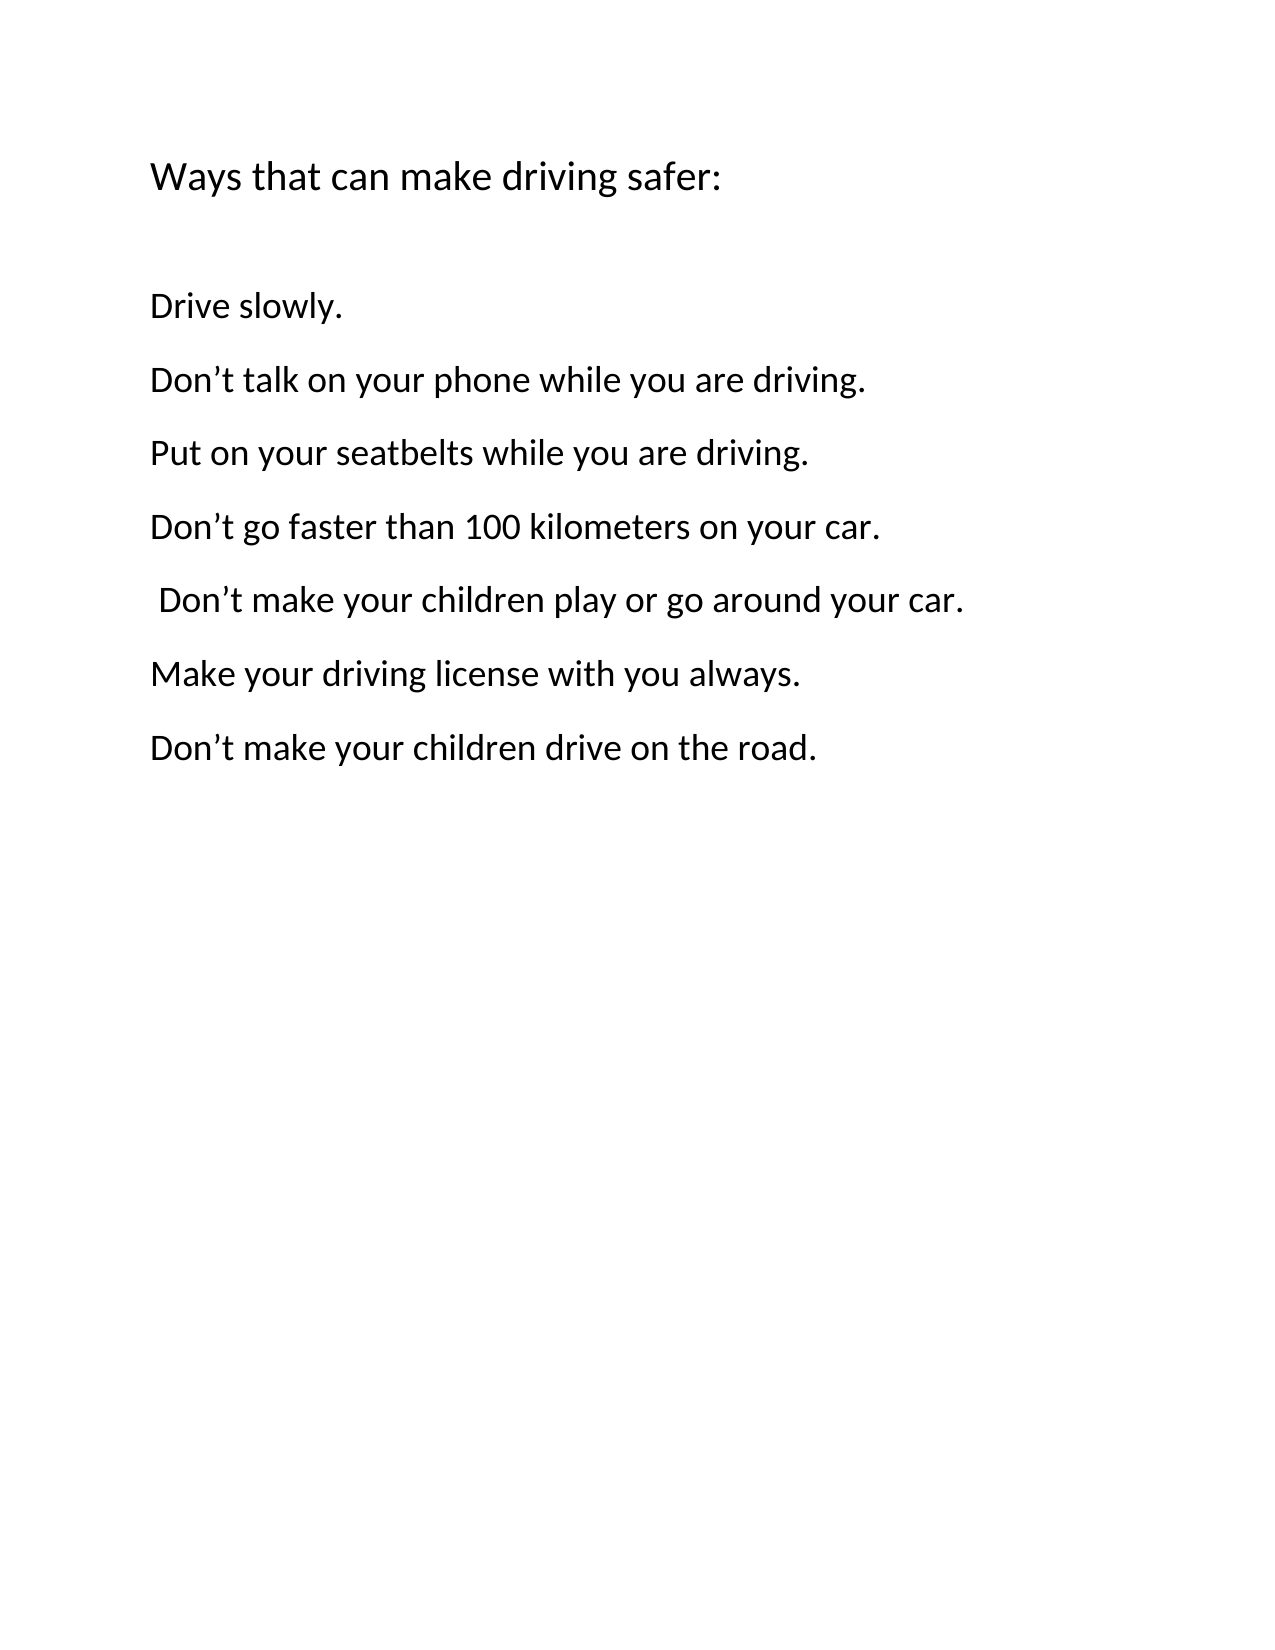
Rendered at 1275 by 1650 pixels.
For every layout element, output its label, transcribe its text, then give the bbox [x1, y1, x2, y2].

text Drive slowly. [150, 282, 1125, 328]
text Don’t go faster than 100 kilometers on your car. [150, 503, 1125, 549]
text Make your driving license with you always. [150, 650, 1125, 696]
text Don’t talk on your phone while you are driving. [150, 356, 1125, 402]
text Don’t make your children play or go around your car. [150, 576, 1125, 622]
text Put on your seatbelts while you are driving. [150, 429, 1125, 475]
text Don’t make your children drive on the road. [150, 723, 1125, 769]
text Ways that can make driving safer: [150, 150, 1125, 201]
